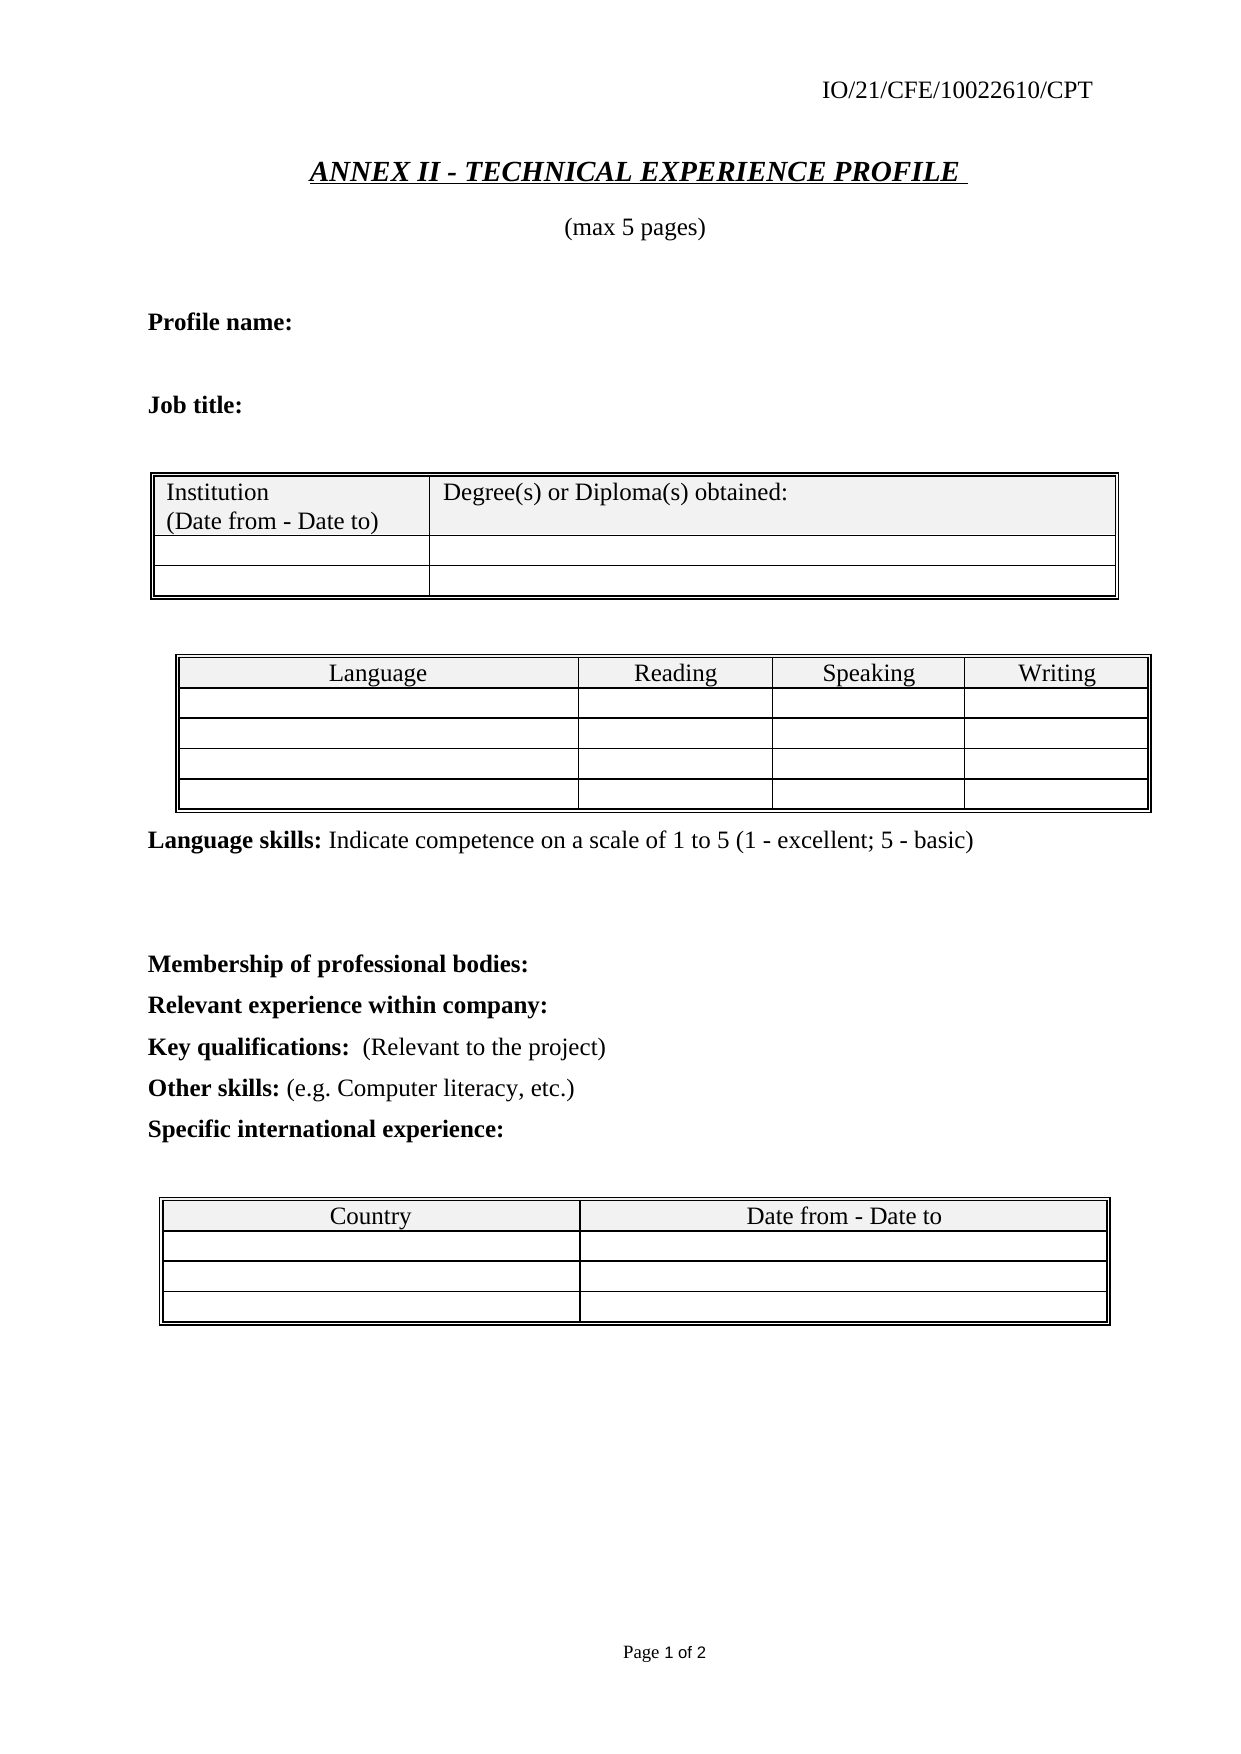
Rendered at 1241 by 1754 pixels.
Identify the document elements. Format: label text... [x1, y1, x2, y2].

table_header Degree(s) or Diploma(s) obtained: [430, 477, 1115, 534]
text Key qualifications: (Relevant to the project) [148, 1032, 1092, 1060]
table_cell [965, 689, 1147, 717]
table_header Writing [965, 658, 1147, 687]
table_cell [164, 1232, 579, 1260]
table_cell [180, 749, 578, 778]
table_cell [579, 689, 772, 717]
table_cell [155, 566, 429, 595]
table_cell [180, 780, 578, 808]
table_header Reading [579, 658, 772, 687]
table_header Speaking [773, 658, 964, 687]
text Specific international experience: [148, 1114, 1092, 1143]
table_cell [581, 1232, 1106, 1260]
table_cell [164, 1292, 579, 1321]
table_cell [579, 780, 772, 808]
table_cell [965, 780, 1147, 808]
table_cell [430, 536, 1115, 565]
table_cell [773, 719, 964, 748]
text Relevant experience within company: [148, 990, 1092, 1019]
table_cell [581, 1292, 1106, 1321]
table_cell [965, 719, 1147, 748]
table_cell [579, 749, 772, 778]
table_cell [773, 780, 964, 808]
text Profile name: [148, 307, 1092, 336]
text Language skills: Indicate competence on a scale of 1 to 5 (1 - excellent; 5 - basic) [148, 825, 1092, 854]
table_cell [155, 536, 429, 565]
table_cell [773, 749, 964, 778]
table_cell [581, 1262, 1106, 1291]
table_cell [164, 1262, 579, 1291]
table_header Language [180, 658, 578, 687]
table_header Date from - Date to [581, 1201, 1106, 1230]
title ANNEX II - TECHNICAL EXPERIENCE PROFILE [177, 154, 1092, 187]
table_header Institution (Date from - Date to) [155, 477, 429, 534]
text Membership of professional bodies: [148, 949, 1092, 978]
table_header Country [164, 1201, 579, 1230]
table_cell [180, 719, 578, 748]
table_cell [430, 566, 1115, 595]
table_cell [773, 689, 964, 717]
text Other skills: (e.g. Computer literacy, etc.) [148, 1073, 1092, 1102]
text (max 5 pages) [177, 212, 1092, 241]
text Job title: [148, 390, 1092, 418]
table_cell [579, 719, 772, 748]
table_cell [965, 749, 1147, 778]
table_cell [180, 689, 578, 717]
